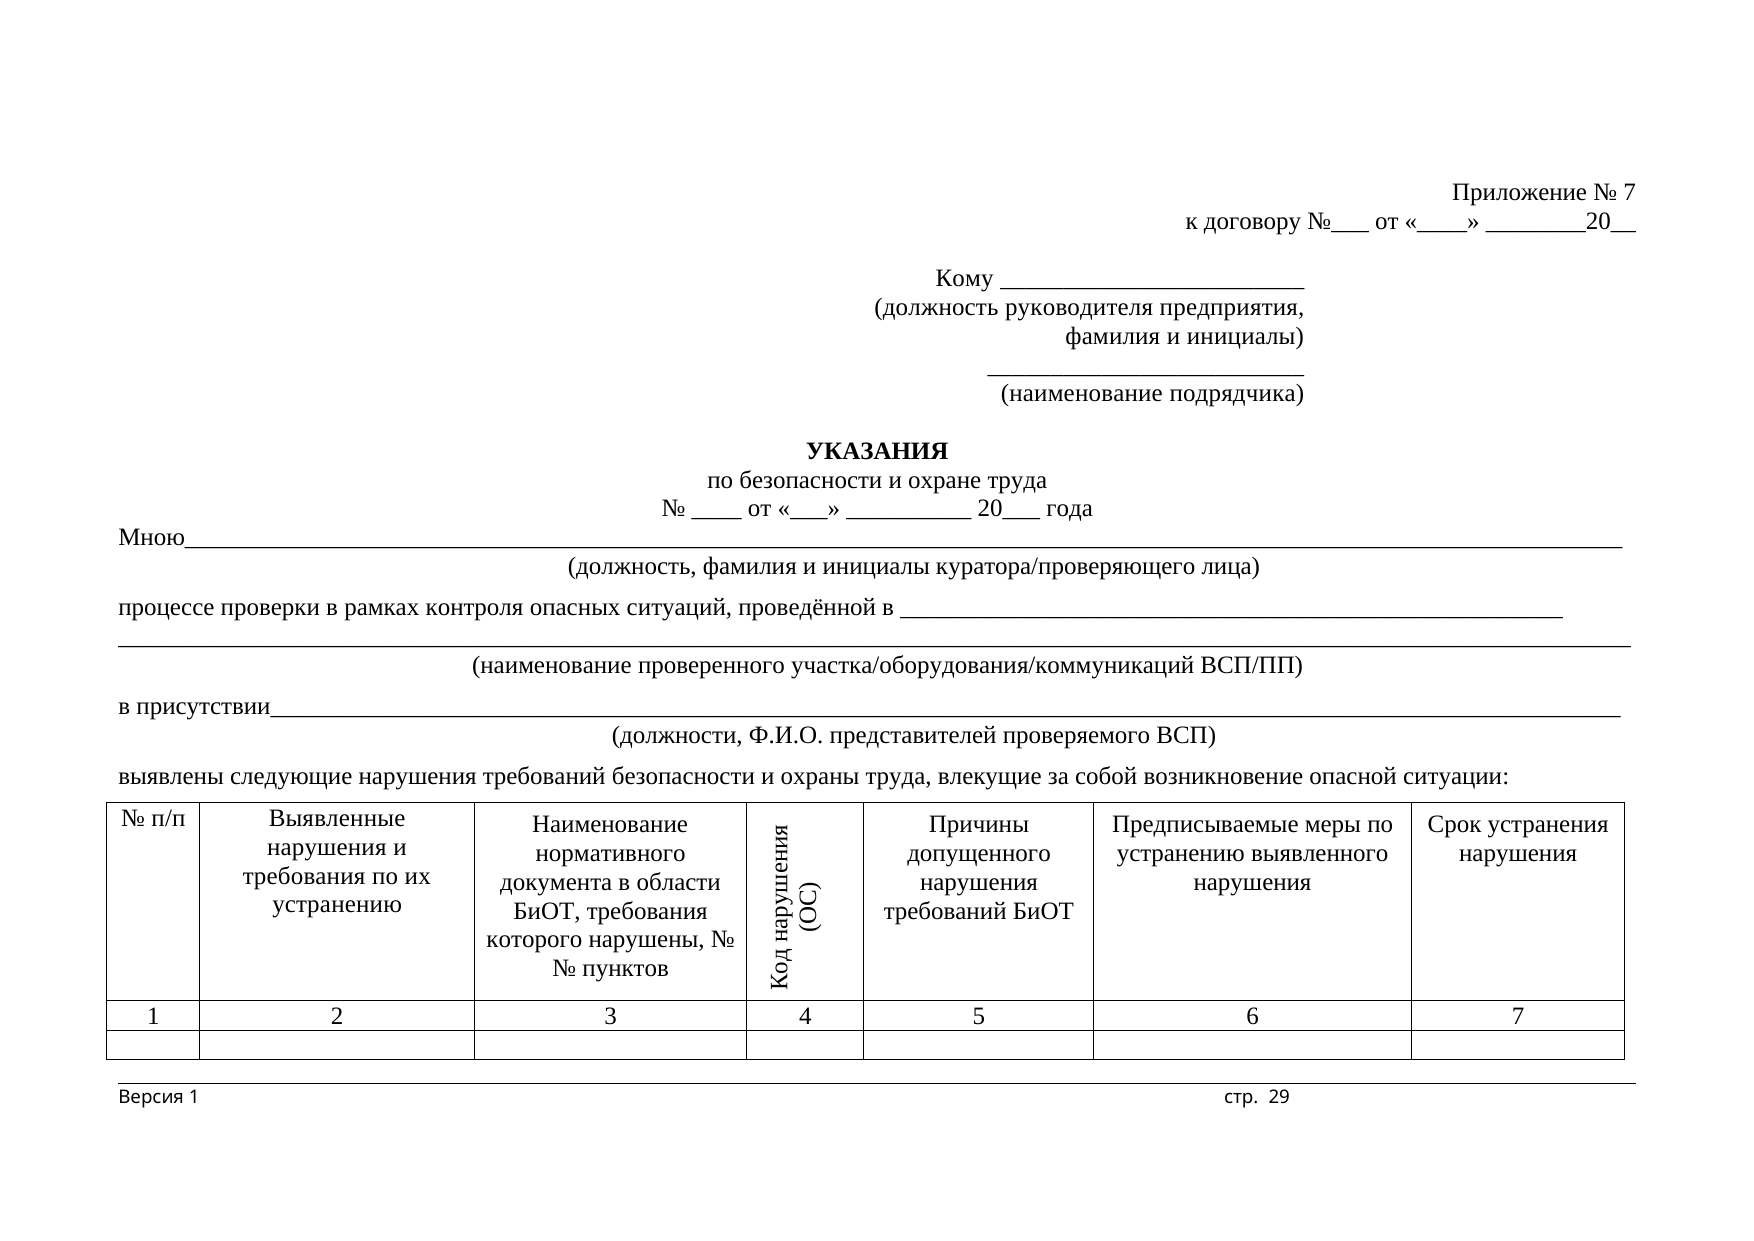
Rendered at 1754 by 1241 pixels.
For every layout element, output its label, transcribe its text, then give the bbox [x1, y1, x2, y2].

table_cell [475, 1031, 746, 1059]
text Мною___________________________________________________________________________________________________________________ [118, 522, 1636, 551]
text _________________________________________________________________________________________________________________________ [118, 621, 1636, 650]
table_cell [747, 1031, 863, 1059]
table_header Предписываемые меры по устранению выявленного нарушения [1094, 803, 1411, 1000]
text УКАЗАНИЯ по безопасности и охране труда № ____ от «___» __________ 20___ года [118, 436, 1636, 522]
table_cell [107, 1031, 199, 1059]
table_header Наименование нормативного документа в области БиОТ, требования которого нарушены, №№ пунктов [475, 803, 746, 1000]
text (наименование проверенного участка/оборудования/коммуникаций ВСП/ПП) [118, 650, 1636, 678]
table_cell [200, 1031, 474, 1059]
text (должность, фамилия и инициалы куратора/проверяющего лица) [118, 551, 1636, 580]
table_header Кому ________________________ (должность руководителя предприятия, фамилия и инициалы) _________________________ (наименование подрядчика) [694, 264, 1316, 407]
table_cell 5 [864, 1001, 1093, 1029]
text в присутствии____________________________________________________________________________________________________________ [118, 691, 1636, 720]
table_header Выявленные нарушения и требования по их устранению [200, 803, 474, 1000]
table_cell 7 [1412, 1001, 1624, 1029]
table_cell [1412, 1031, 1624, 1059]
table_cell 4 [747, 1001, 863, 1029]
table_cell 1 [107, 1001, 199, 1029]
table_cell 3 [475, 1001, 746, 1029]
text процессе проверки в рамках контроля опасных ситуаций, проведённой в _____________________________________________________ [118, 592, 1636, 621]
text Приложение № 7 [118, 177, 1636, 206]
table_header № п/п [107, 803, 199, 1000]
table_header Срок устранения нарушения [1412, 803, 1624, 1000]
table_cell 6 [1094, 1001, 1411, 1029]
text к договору №___ от «____» ________20__ [118, 206, 1636, 235]
text выявлены следующие нарушения требований безопасности и охраны труда, влекущие за собой возникновение опасной ситуации: [118, 761, 1636, 790]
table_cell [1094, 1031, 1411, 1059]
table_cell 2 [200, 1001, 474, 1029]
text (должности, Ф.И.О. представителей проверяемого ВСП) [118, 720, 1636, 748]
table_header Код нарушения (ОС) [747, 803, 863, 1000]
table_header Причины допущенного нарушения требований БиОТ [864, 803, 1093, 1000]
table_cell [864, 1031, 1093, 1059]
